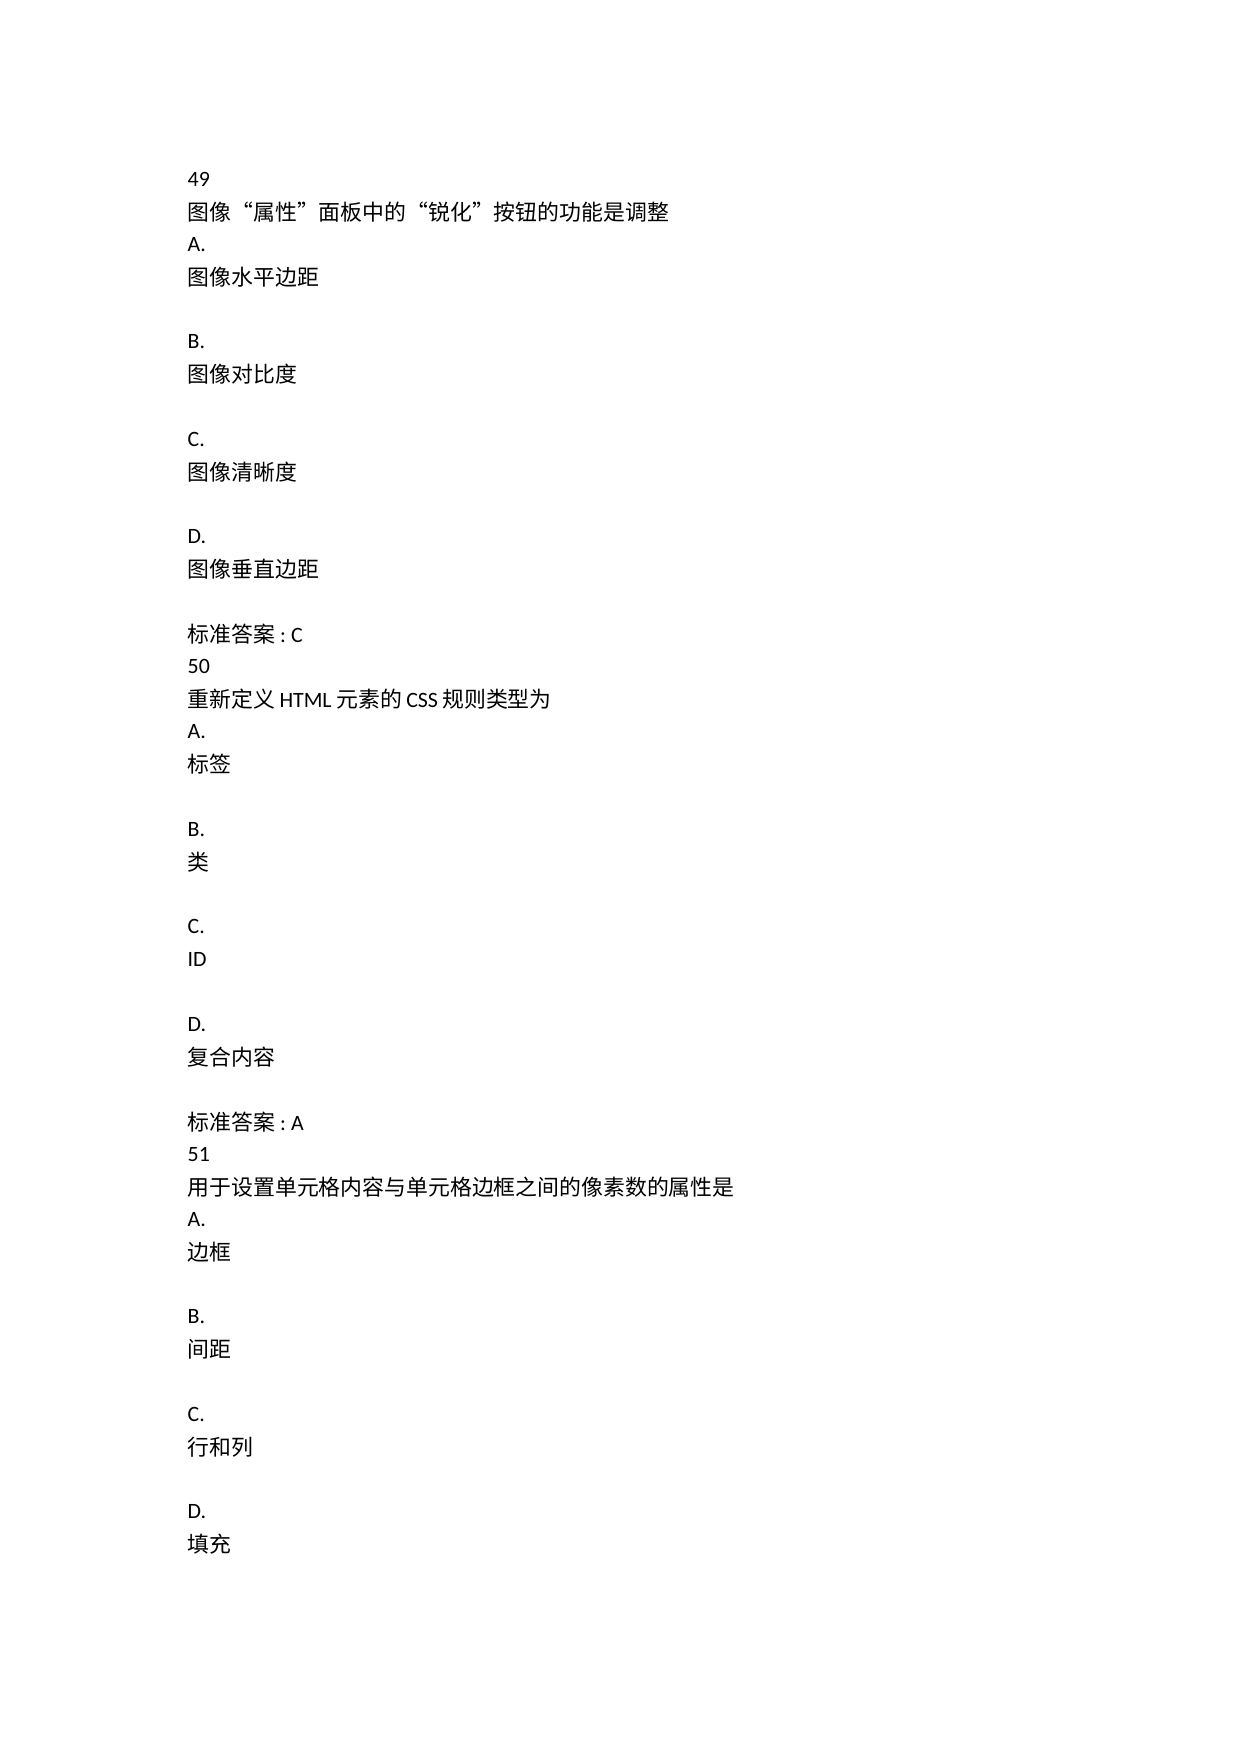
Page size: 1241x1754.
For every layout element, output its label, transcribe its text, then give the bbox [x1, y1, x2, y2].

text 间距 [187, 1332, 1053, 1364]
text D. [187, 519, 1053, 552]
text 重新定义HTML元素的CSS规则类型为 [187, 682, 1053, 714]
text B. [187, 324, 1053, 357]
text C. [187, 909, 1053, 942]
text 填充 [187, 1527, 1053, 1559]
text C. [187, 1397, 1053, 1429]
text 标准答案 : A [187, 1104, 1053, 1137]
text 标准答案 : C [187, 617, 1053, 649]
text B. [187, 1299, 1053, 1332]
text 复合内容 [187, 1039, 1053, 1072]
text ID [187, 942, 1053, 974]
text 图像“属性”面板中的“锐化”按钮的功能是调整 [187, 194, 1053, 227]
text 行和列 [187, 1429, 1053, 1462]
text A. [187, 1202, 1053, 1234]
text 图像清晰度 [187, 454, 1053, 487]
text 49 [187, 162, 1053, 194]
text A. [187, 227, 1053, 259]
text 图像水平边距 [187, 259, 1053, 292]
text 标签 [187, 747, 1053, 779]
text D. [187, 1007, 1053, 1039]
text 用于设置单元格内容与单元格边框之间的像素数的属性是 [187, 1169, 1053, 1202]
text 图像垂直边距 [187, 552, 1053, 584]
text 51 [187, 1137, 1053, 1169]
text D. [187, 1494, 1053, 1527]
text C. [187, 422, 1053, 454]
text 类 [187, 844, 1053, 877]
text 图像对比度 [187, 357, 1053, 389]
text A. [187, 714, 1053, 747]
text 边框 [187, 1234, 1053, 1267]
text B. [187, 812, 1053, 844]
text 50 [187, 649, 1053, 682]
